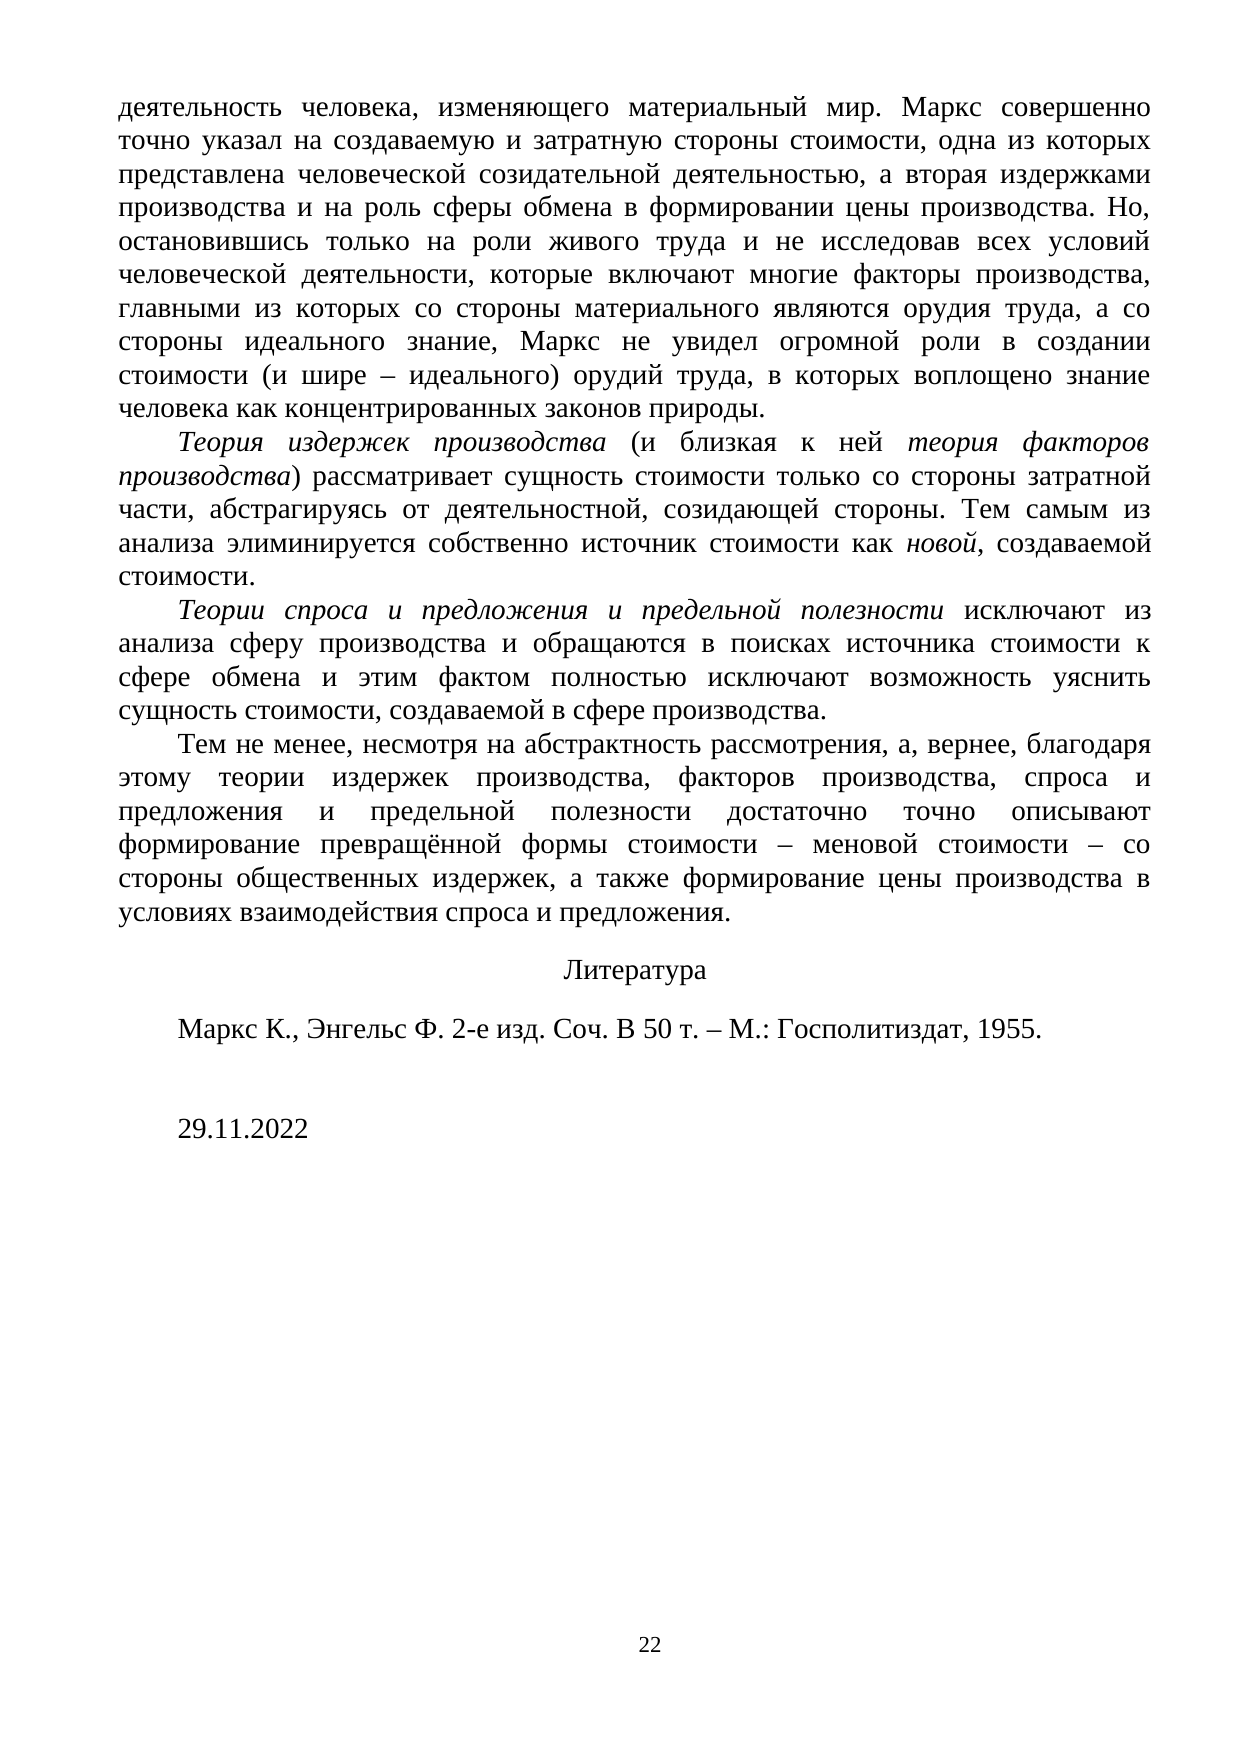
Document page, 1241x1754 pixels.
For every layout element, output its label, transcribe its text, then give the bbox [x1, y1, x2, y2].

text Теория издержек производства (и близкая к ней теория факторов производства) рассматривает сущность стоимости только со стороны затратной части, абстрагируясь от деятельностной, созидающей стороны. Тем самым из анализа элиминируется собственно источник стоимости как новой, создаваемой стоимости. [118, 424, 1152, 592]
text Теории спроса и предложения и предельной полезности исключают из анализа сферу производства и обращаются в поисках источника стоимости к сфере обмена и этим фактом полностью исключают возможность уяснить сущность стоимости, создаваемой в сфере производства. [118, 592, 1152, 726]
text Тем не менее, несмотря на абстрактность рассмотрения, а, вернее, благодаря этому теории издержек производства, факторов производства, спроса и предложения и предельной полезности достаточно точно описывают формирование превращённой формы стоимости – меновой стоимости – со стороны общественных издержек, а также формирование цены производства в условиях взаимодействия спроса и предложения. [118, 726, 1152, 927]
text 29.11.2022 [118, 1111, 1152, 1145]
text Маркс К., Энгельс Ф. 2-е изд. Соч. В 50 т. – М.: Госполитиздат, 1955. [118, 1011, 1152, 1044]
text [118, 89, 1152, 424]
subtitle Литература [118, 952, 1152, 986]
